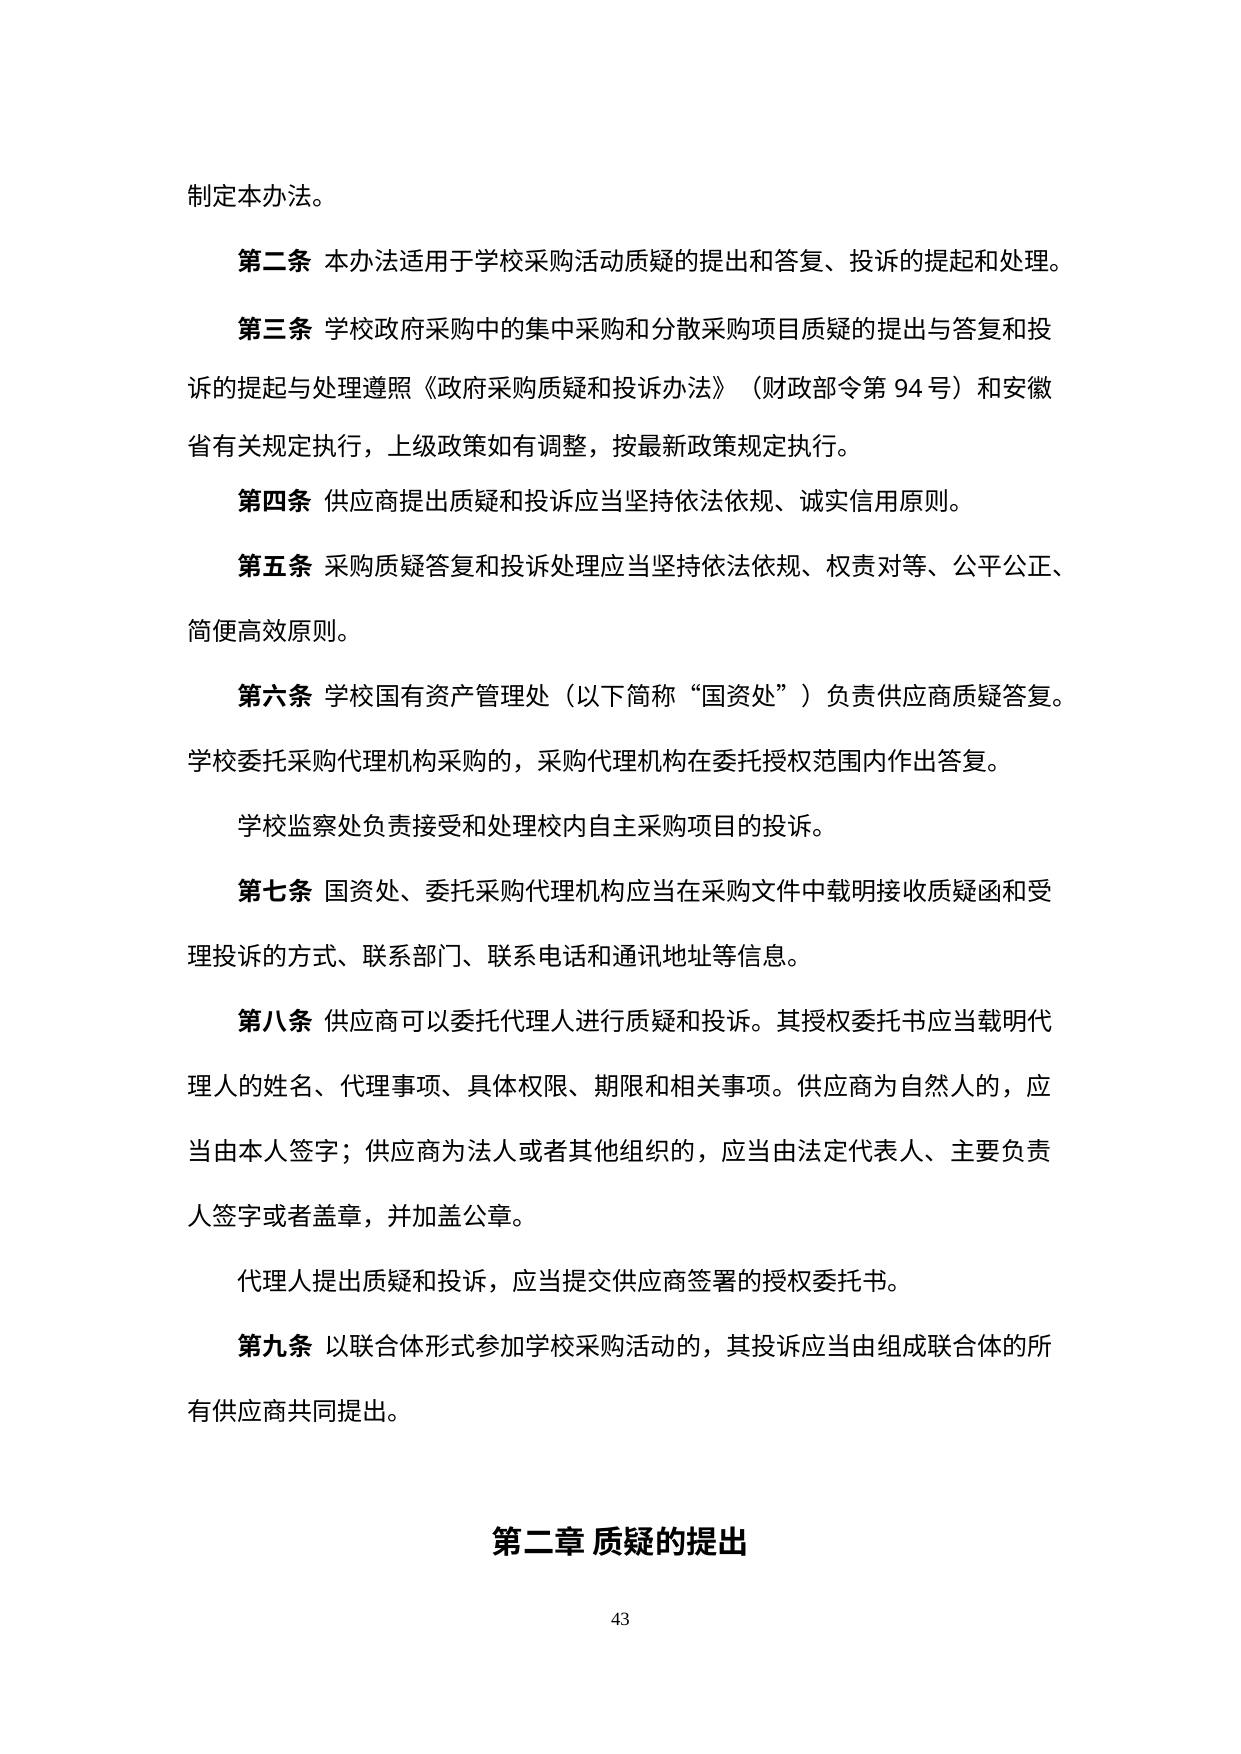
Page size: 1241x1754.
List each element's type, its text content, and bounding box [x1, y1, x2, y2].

text 第八条 供应商可以委托代理人进行质疑和投诉。其授权委托书应当载明代理人的姓名、代理事项、具体权限、期限和相关事项。供应商为自然人的，应当由本人签字；供应商为法人或者其他组织的，应当由法定代表人、主要负责人签字或者盖章，并加盖公章。 [187, 987, 1053, 1247]
text 第四条 供应商提出质疑和投诉应当坚持依法依规、诚实信用原则。 [187, 467, 1053, 532]
text 学校监察处负责接受和处理校内自主采购项目的投诉。 [187, 792, 1053, 857]
text 第九条 以联合体形式参加学校采购活动的，其投诉应当由组成联合体的所有供应商共同提出。 [187, 1312, 1053, 1442]
text 第七条 国资处、委托采购代理机构应当在采购文件中载明接收质疑函和受理投诉的方式、联系部门、联系电话和通讯地址等信息。 [187, 857, 1053, 987]
text 第三条 学校政府采购中的集中采购和分散采购项目质疑的提出与答复和投诉的提起与处理遵照《政府采购质疑和投诉办法》（财政部令第94号）和安徽省有关规定执行，上级政策如有调整，按最新政策规定执行。 [187, 292, 1053, 467]
text 第五条 采购质疑答复和投诉处理应当坚持依法依规、权责对等、公平公正、简便高效原则。 [187, 532, 1053, 662]
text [187, 162, 1053, 227]
text 第二条 本办法适用于学校采购活动质疑的提出和答复、投诉的提起和处理。 [187, 227, 1053, 292]
text 第六条 学校国有资产管理处（以下简称“国资处”）负责供应商质疑答复。学校委托采购代理机构采购的，采购代理机构在委托授权范围内作出答复。 [187, 662, 1053, 792]
text 第二章 质疑的提出 [187, 1507, 1053, 1572]
text 代理人提出质疑和投诉，应当提交供应商签署的授权委托书。 [187, 1247, 1053, 1312]
